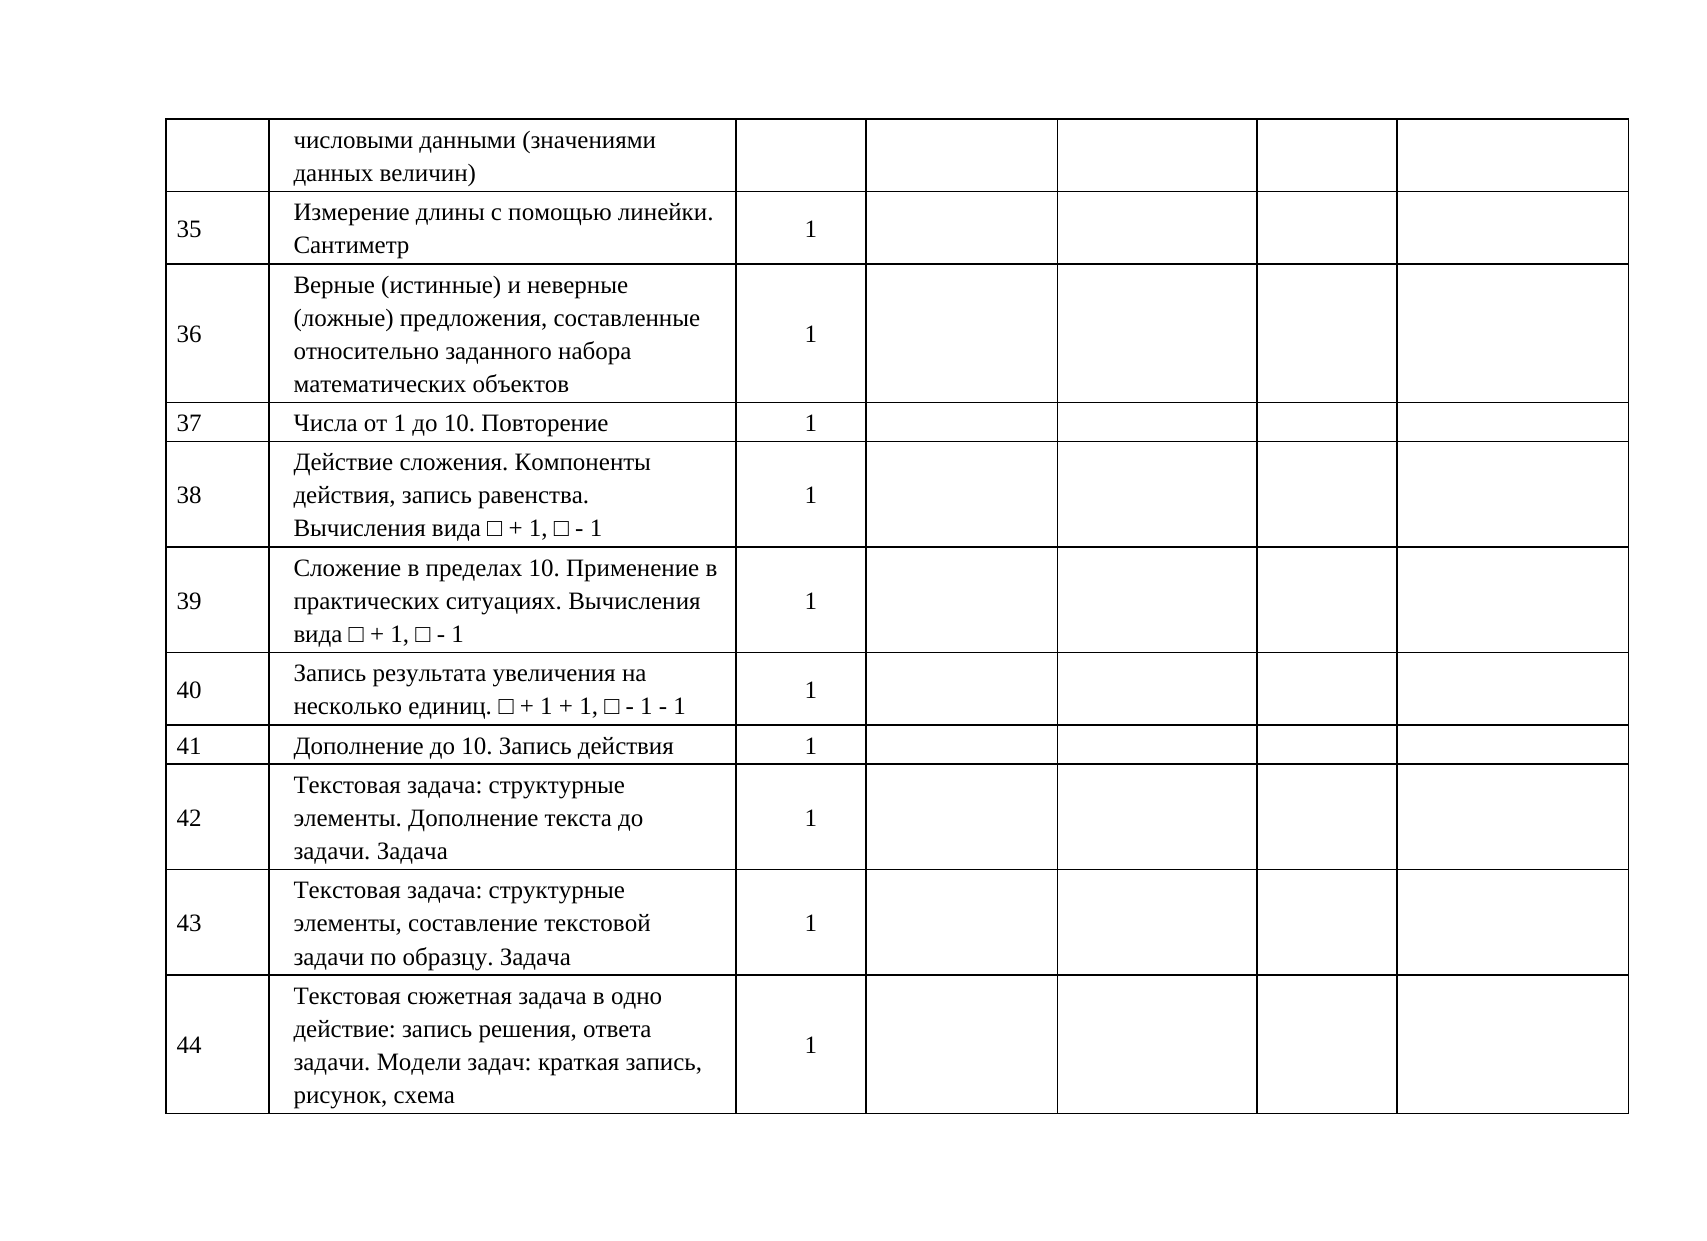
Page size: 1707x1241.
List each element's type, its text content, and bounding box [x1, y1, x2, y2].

table_cell 39 [167, 548, 268, 652]
table_cell [1058, 403, 1256, 441]
table_cell 41 [167, 726, 268, 763]
table_cell [1258, 726, 1396, 763]
table_cell [867, 765, 1057, 869]
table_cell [270, 120, 735, 191]
table_cell [1058, 548, 1256, 652]
table_cell Сложение в пределах 10. Применение в практических ситуациях. Вычисления вида □ + 1, □ - 1 [270, 548, 735, 652]
table_cell 34 [167, 120, 268, 191]
table_cell Действие сложения. Компоненты действия, запись равенства. Вычисления вида □ + 1, □ - 1 [270, 442, 735, 546]
table_cell [1058, 192, 1256, 263]
table_cell [1058, 870, 1256, 974]
table_cell [867, 442, 1057, 546]
table_cell Дополнение до 10. Запись действия [270, 726, 735, 763]
table_cell [1258, 192, 1396, 263]
table_cell 1 [737, 976, 865, 1113]
table_cell 1 [737, 765, 865, 869]
table_cell [1398, 976, 1628, 1113]
table_cell 43 [167, 870, 268, 974]
table_cell Запись результата увеличения на несколько единиц. □ + 1 + 1, □ - 1 - 1 [270, 653, 735, 724]
table_cell [1058, 976, 1256, 1113]
table_cell Текстовая задача: структурные элементы, составление текстовой задачи по образцу. Задача [270, 870, 735, 974]
table_cell 38 [167, 442, 268, 546]
table_cell [867, 870, 1057, 974]
table_cell [867, 976, 1057, 1113]
table_cell [867, 192, 1057, 263]
table_cell [867, 726, 1057, 763]
table_cell Измерение длины с помощью линейки. Сантиметр [270, 192, 735, 263]
table_cell [1398, 265, 1628, 401]
table_cell [1258, 120, 1396, 191]
table_cell [1058, 120, 1256, 191]
table_cell [1398, 870, 1628, 974]
table_cell 44 [167, 976, 268, 1113]
table_cell [867, 265, 1057, 401]
table_cell 1 [737, 548, 865, 652]
table_cell [1058, 653, 1256, 724]
table_cell [1398, 403, 1628, 441]
table_cell Верные (истинные) и неверные (ложные) предложения, составленные относительно заданного набора математических объектов [270, 265, 735, 401]
table_cell [867, 548, 1057, 652]
table_cell 1 [737, 403, 865, 441]
table_cell [1258, 870, 1396, 974]
table_cell 36 [167, 265, 268, 401]
table_cell [1258, 653, 1396, 724]
table_cell Текстовая сюжетная задача в одно действие: запись решения, ответа задачи. Модели задач: краткая запись, рисунок, схема [270, 976, 735, 1113]
table_cell [1398, 653, 1628, 724]
table_cell [1398, 192, 1628, 263]
table_cell 1 [737, 442, 865, 546]
table_cell 35 [167, 192, 268, 263]
table_cell 1 [737, 653, 865, 724]
table_cell [1398, 726, 1628, 763]
table_cell [1398, 120, 1628, 191]
table_cell [1058, 265, 1256, 401]
table_cell [1398, 548, 1628, 652]
table_cell [1258, 765, 1396, 869]
table_cell [1058, 726, 1256, 763]
table_cell 1 [737, 192, 865, 263]
table_cell 1 [737, 120, 865, 191]
table_cell 42 [167, 765, 268, 869]
table_cell Числа от 1 до 10. Повторение [270, 403, 735, 441]
table_cell Текстовая задача: структурные элементы. Дополнение текста до задачи. Задача [270, 765, 735, 869]
table_cell [1258, 265, 1396, 401]
table_cell [1058, 442, 1256, 546]
table_cell [867, 653, 1057, 724]
table_cell [1258, 442, 1396, 546]
table_cell 1 [737, 726, 865, 763]
table_cell 37 [167, 403, 268, 441]
table_cell [867, 120, 1057, 191]
table_cell [1398, 765, 1628, 869]
table_cell [1258, 548, 1396, 652]
table_cell [1058, 765, 1256, 869]
table_cell 1 [737, 265, 865, 401]
table_cell 40 [167, 653, 268, 724]
table_cell [1398, 442, 1628, 546]
table_cell 1 [737, 870, 865, 974]
table_cell [1258, 976, 1396, 1113]
table_cell [867, 403, 1057, 441]
table_cell [1258, 403, 1396, 441]
